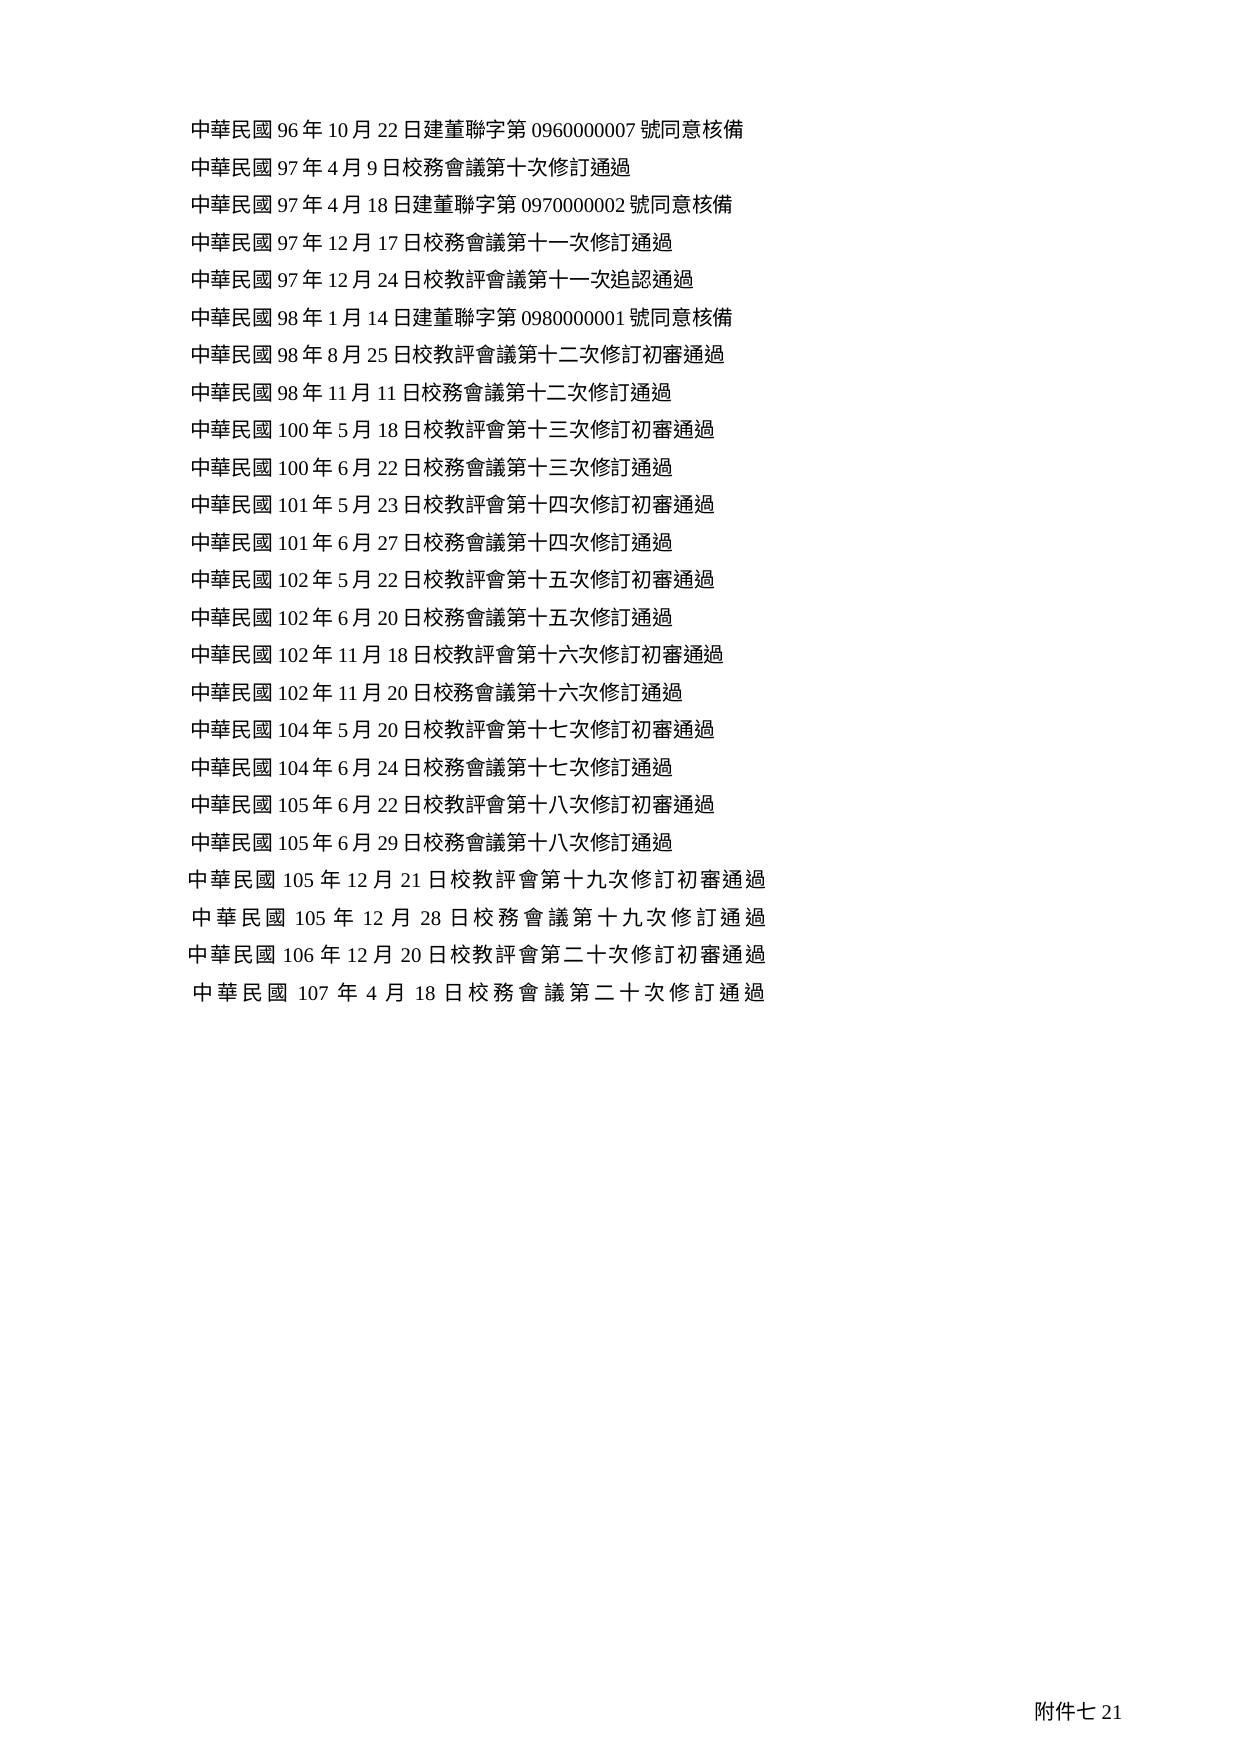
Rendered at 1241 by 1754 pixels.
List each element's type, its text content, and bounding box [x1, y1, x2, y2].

table_cell 校教評會第十五次修訂初審通過 [179, 560, 1122, 597]
table_cell 中華民國106年12月20日校教評會第二十次修訂初審通過 中華民國107年4月18日校務會議第二十次修訂通過 [167, 935, 778, 1010]
table_cell 校務會議第十次修訂通過 [179, 147, 1122, 185]
table_cell 校教評會議第十一次追認通過 [179, 260, 1122, 297]
table_cell 中華民國104年5月20日校教評會第十七次修訂初審通過 [179, 710, 1122, 747]
table_cell 校教評會第十三次修訂初審通過 [179, 410, 1122, 447]
table_cell 中華民國105年6月29日校務會議第十八次修訂通過 [179, 822, 1122, 860]
table_cell 校教評會議第十二次修訂初審通過 [179, 335, 1122, 372]
table_cell 建董聯字第0980000001號同意核備 [179, 297, 1122, 335]
table_cell 中華民國102年6月20日校務會議第十五次修訂通過 [179, 597, 1122, 635]
table_cell 校務會議第十二次修訂通過 [179, 372, 1122, 410]
table_cell 建董聯字第0960000007號同意核備 [179, 110, 1122, 147]
table_cell 中華民國105年6月22日校教評會第十八次修訂初審通過 [179, 785, 1122, 822]
table_cell 中華民國102年11月18日校教評會第十六次修訂初審通過 [179, 635, 1122, 672]
table_cell 校務會議第十三次修訂通過 [179, 447, 1122, 485]
table_cell 中華民國105年12月28日校務會議第十九次修訂通過 [167, 897, 778, 935]
table_cell 建董聯字第0970000002號同意核備 [179, 185, 1122, 222]
table_cell 中華民國105年12月21日校教評會第十九次修訂初審通過 [167, 860, 778, 897]
table_cell 校務會議第十一次修訂通過 [179, 222, 1122, 260]
table_cell 中華民國102年11月20日校務會議第十六次修訂通過 [179, 672, 1122, 710]
table_cell 校務會議第十七次修訂通過 [179, 747, 1122, 785]
table_cell 校務會議第十四次修訂通過 [179, 522, 1122, 560]
table_cell 校教評會第十四次修訂初審通過 [179, 485, 1122, 522]
